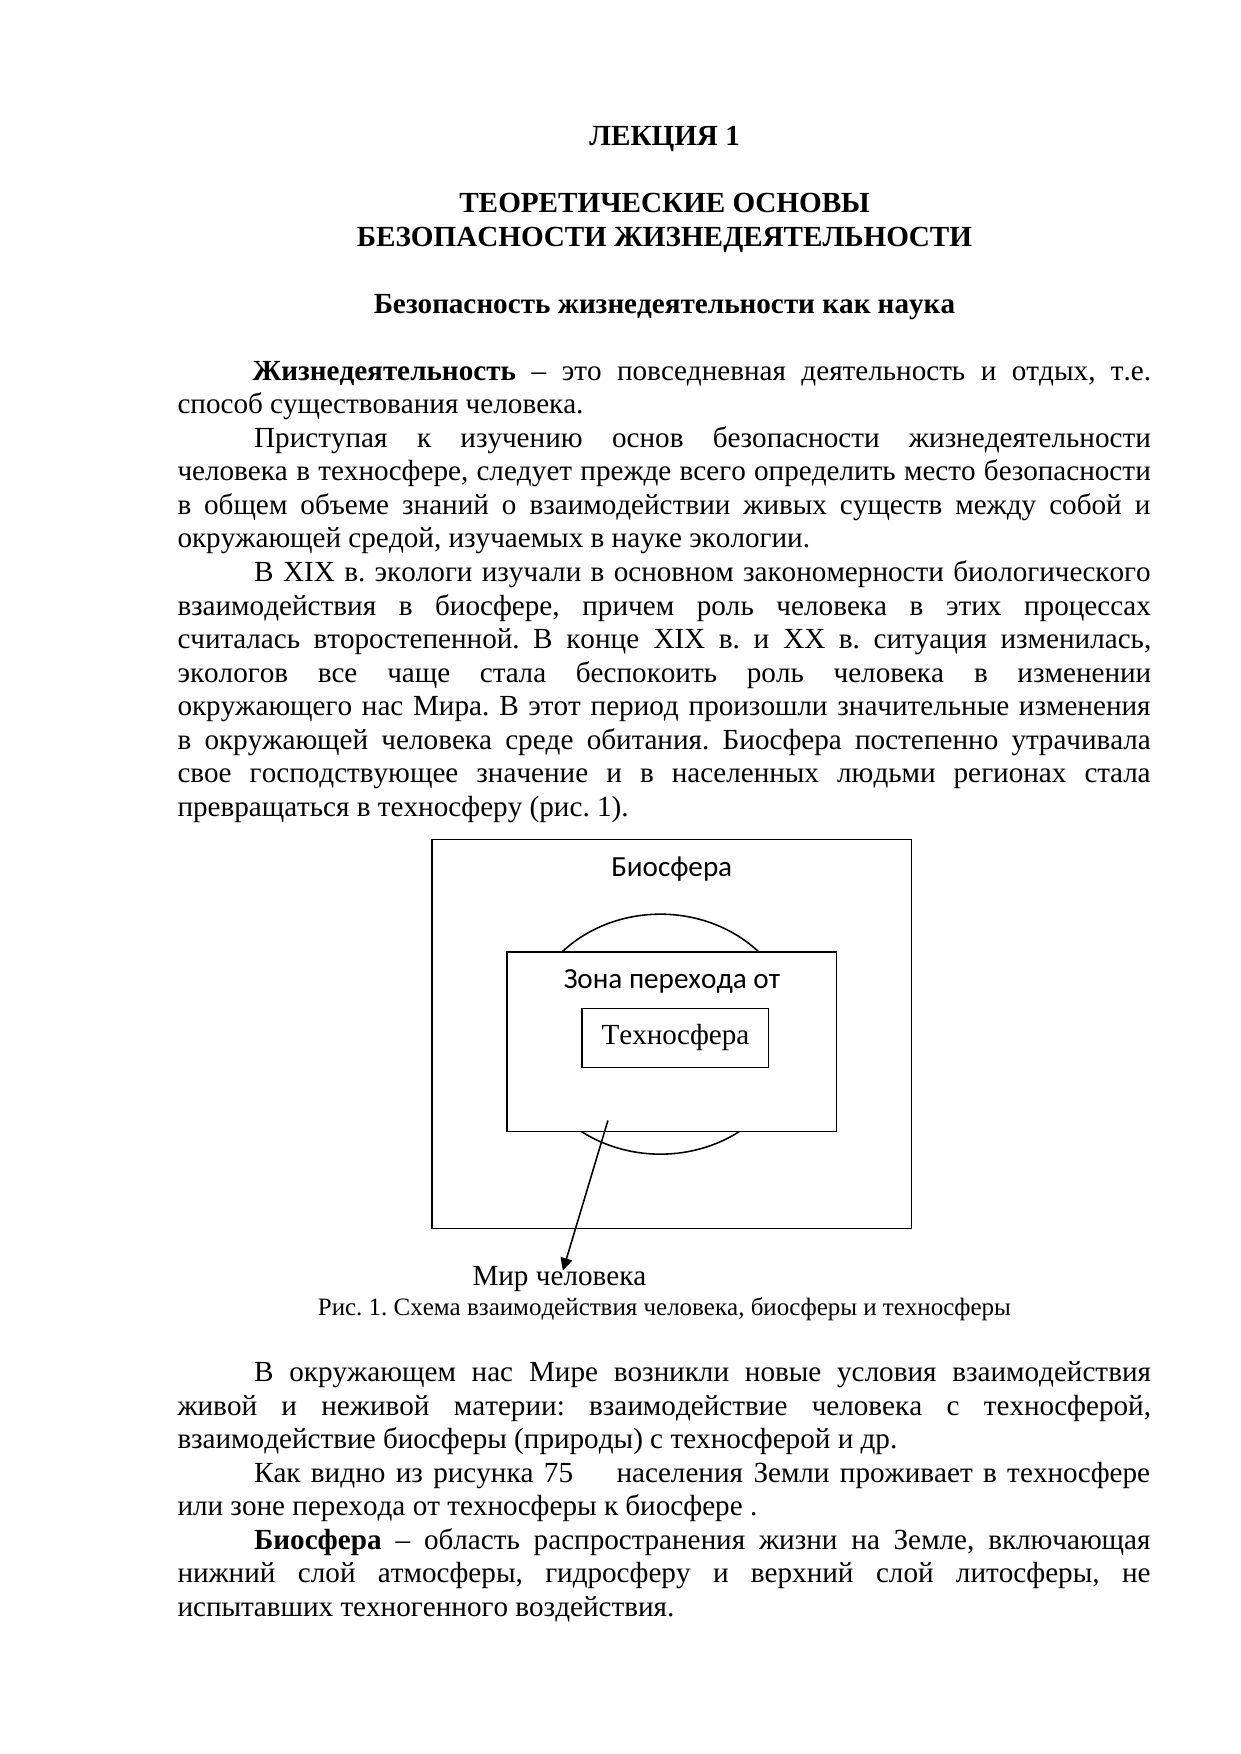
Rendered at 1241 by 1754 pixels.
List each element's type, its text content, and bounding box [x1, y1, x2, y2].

text Биосфера – область распространения жизни на Земле, включающая нижний слой атмосферы, гидросферу и верхний слой литосферы, не испытавших техногенного воздействия. [177, 1522, 1152, 1623]
text В окружающем нас Мире возникли новые условия взаимодействия живой и неживой материи: взаимодействие человека с техносферой, взаимодействие биосферы (природы) с техносферой и др. [177, 1354, 1152, 1455]
text ЛЕКЦИЯ 1 [177, 118, 1152, 152]
text ТЕОРЕТИЧЕСКИЕ ОСНОВЫ [177, 185, 1152, 219]
text В XIX в. экологи изучали в основном закономерности биологического взаимодействия в биосфере, причем роль человека в этих процессах считалась второстепенной. В конце XIX в. и XX в. ситуация изменилась, экологов все чаще стала беспокоить роль человека в изменении окружающего нас Мира. В этот период произошли значительные изменения в окружающей человека среде обитания. Биосфера постепенно утрачивала свое господствующее значение и в населенных людьми регионах стала превращаться в техносферу (рис. 1). [177, 554, 1152, 822]
subtitle Рис. 1. Схема взаимодействия человека, биосферы и техносферы [177, 1292, 1152, 1321]
text Как видно из рисунка 75  населения Земли проживает в техносфере или зоне перехода от техносферы к биосфере . [177, 1455, 1152, 1522]
text Безопасность жизнедеятельности как наука [177, 286, 1152, 319]
text Мир человека [398, 1258, 1152, 1292]
text Жизнедеятельность – это повседневная деятельность и отдых, т.е. способ существования человека. [177, 353, 1152, 420]
text БЕЗОПАСНОСТИ ЖИЗНЕДЕЯТЕЛЬНОСТИ [177, 219, 1152, 252]
text Приступая к изучению основ безопасности жизнедеятельности человека в техносфере, следует прежде всего определить место безопасности в общем объеме знаний о взаимодействии живых существ между собой и окружающей средой, изучаемых в науке экологии. [177, 420, 1152, 554]
